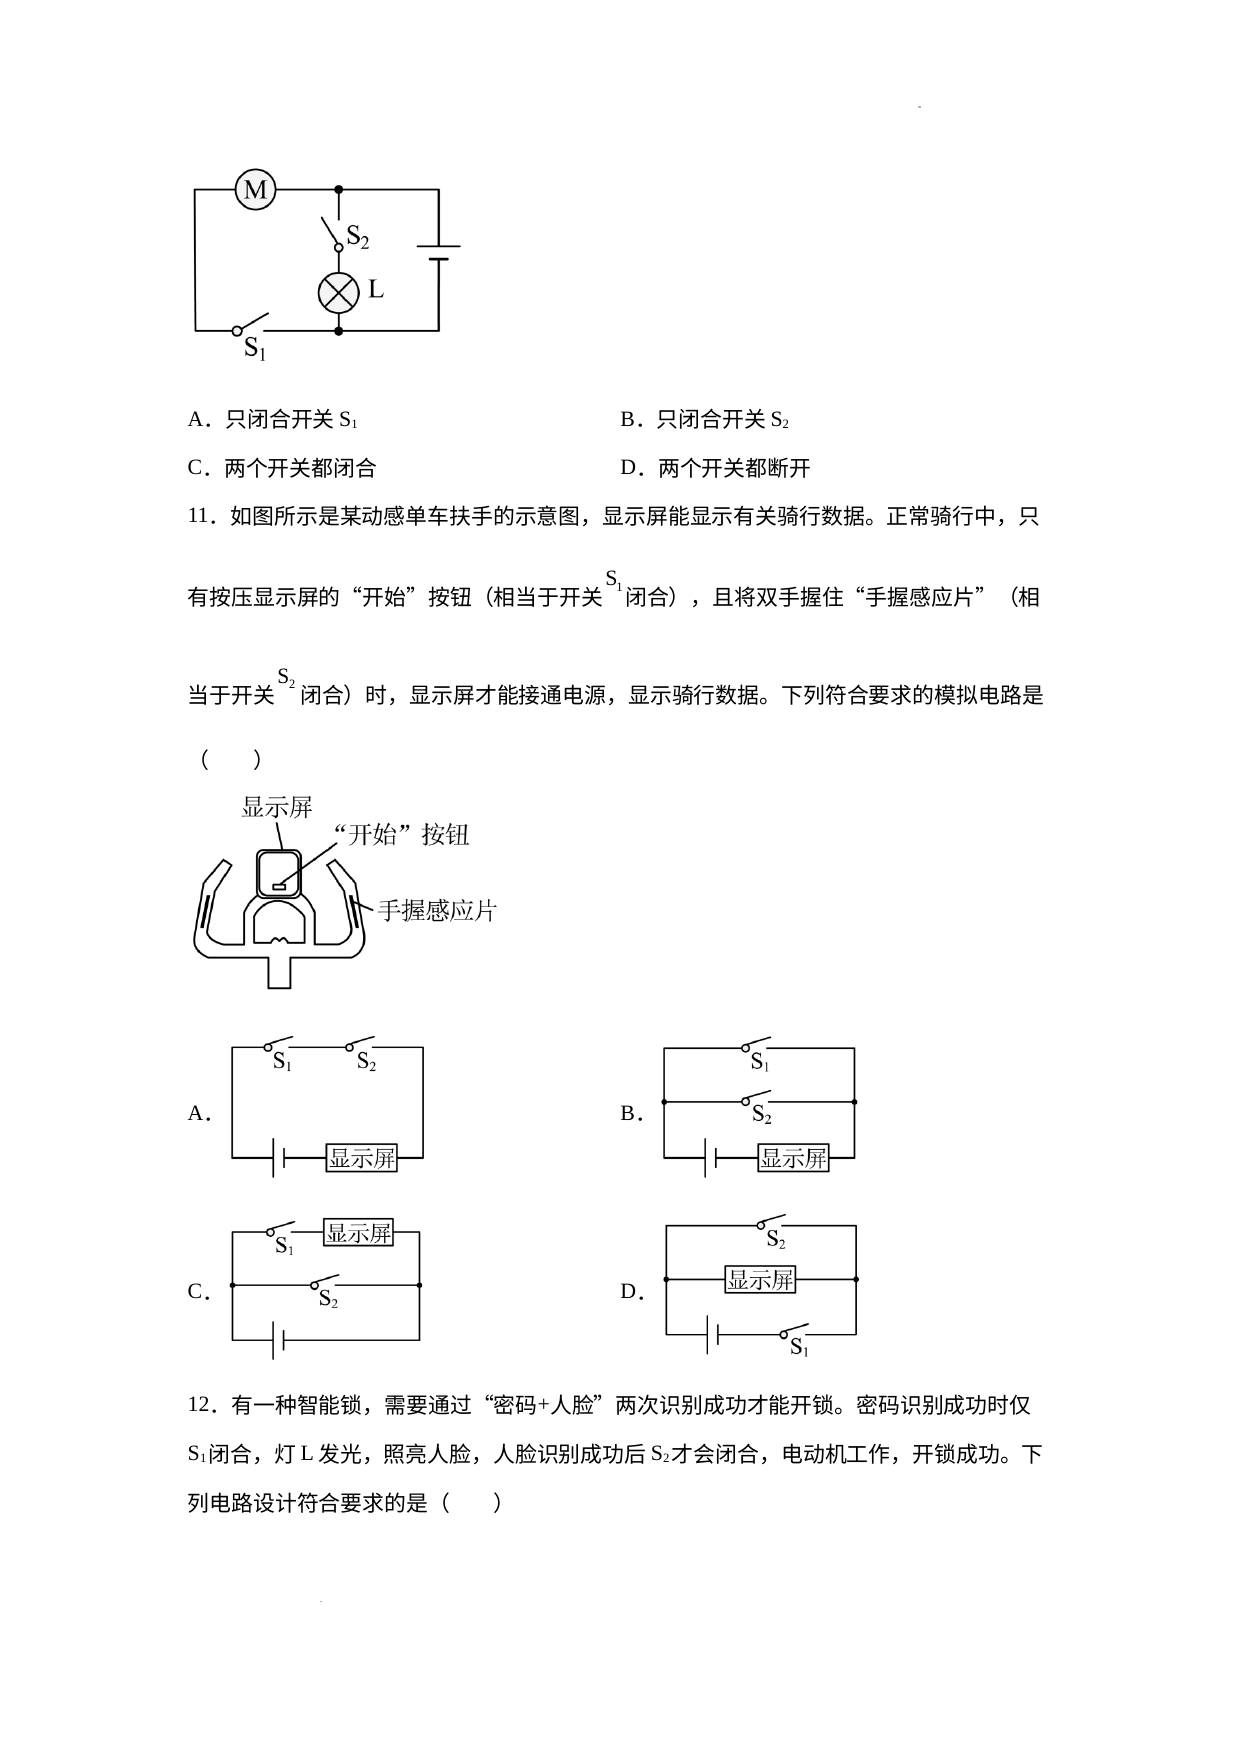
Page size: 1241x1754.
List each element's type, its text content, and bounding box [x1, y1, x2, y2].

text 11．如图所示是某动感单车扶手的示意图，显示屏能显示有关骑行数据。正常骑行中，只有按压显示屏的“开始”按钮（相当于开关闭合），且将双手握住“手握感应片”（相当于开关闭合）时，显示屏才能接通电源，显示骑行数据。下列符合要求的模拟电路是（ ） [187, 499, 1053, 775]
text A． B． [187, 1031, 1053, 1193]
text 12．有一种智能锁，需要通过“密码+人脸”两次识别成功才能开锁。密码识别成功时仅S1闭合，灯L发光，照亮人脸，人脸识别成功后S2才会闭合，电动机工作，开锁成功。下列电路设计符合要求的是（ ） [187, 1388, 1053, 1518]
text C．两个开关都闭合 D．两个开关都断开 [187, 450, 1053, 483]
text C． D． [187, 1209, 1053, 1372]
text A．只闭合开关S1 B．只闭合开关S2 [187, 402, 1053, 434]
